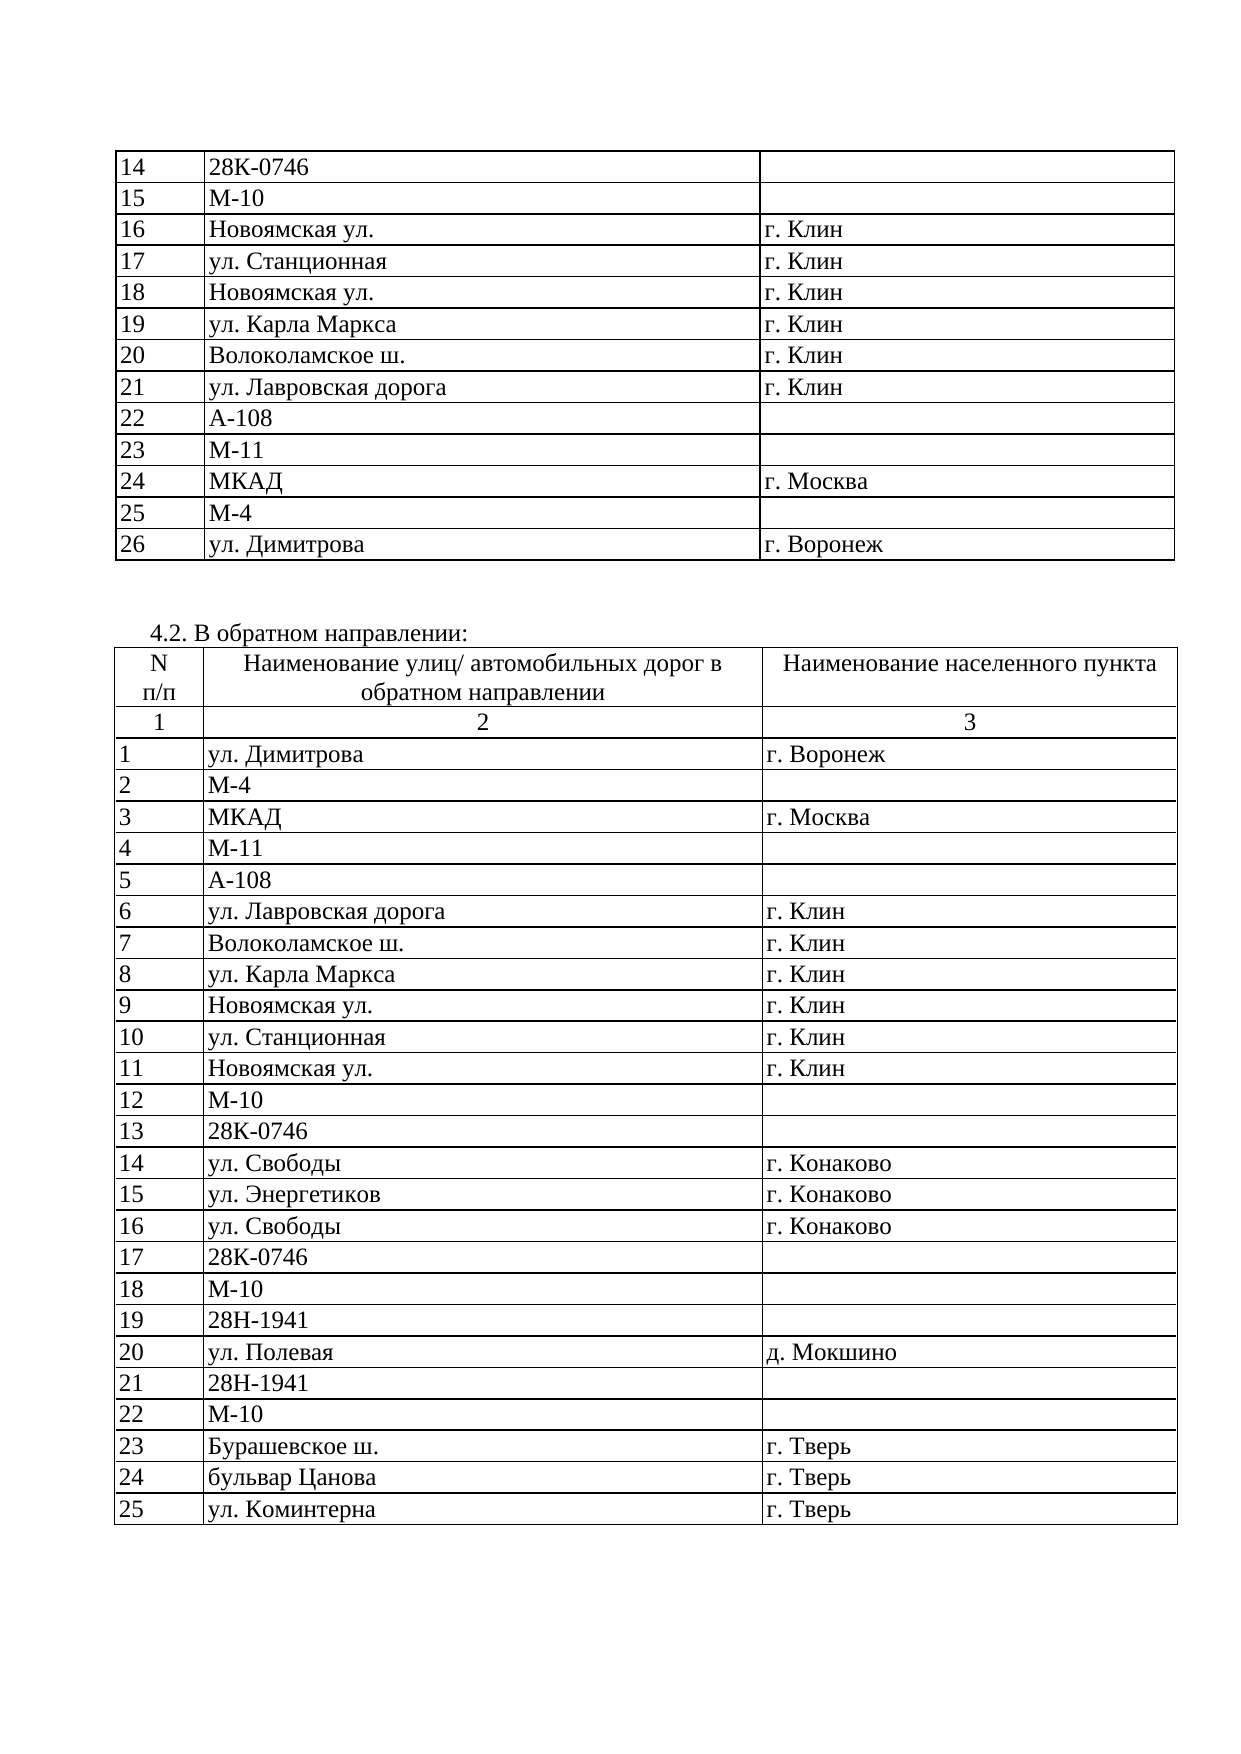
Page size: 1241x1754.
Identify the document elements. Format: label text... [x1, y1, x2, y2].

table_cell ул. Полевая [204, 1337, 762, 1366]
table_cell ул. Энергетиков [204, 1179, 762, 1209]
table_cell ул. Карла Маркса [205, 309, 759, 339]
table_cell 25 [115, 1493, 203, 1524]
table_cell ул. Коминтерна [204, 1494, 762, 1524]
table_cell Бурашевское ш. [204, 1431, 762, 1461]
table_cell 3 [763, 706, 1177, 737]
table_cell [763, 1241, 1177, 1272]
table_cell г. Воронеж [761, 529, 1174, 559]
table_cell д. Мокшино [763, 1335, 1177, 1366]
table_cell бульвар Цанова [204, 1462, 762, 1492]
table_cell 23 [117, 435, 204, 464]
table_cell 15 [115, 1179, 203, 1209]
table_cell г. Клин [763, 895, 1177, 926]
table_cell М-4 [205, 498, 759, 527]
table_cell [763, 832, 1177, 863]
table_cell ул. Свободы [204, 1211, 762, 1241]
table_cell МКАД [205, 466, 759, 496]
table_cell [763, 1366, 1177, 1398]
table_cell ул. Станционная [205, 246, 759, 276]
table_cell 20 [117, 340, 204, 370]
table_cell 6 [115, 896, 203, 926]
text 4.2. В обратном направлении: [150, 618, 1090, 647]
table_cell 28Н-1941 [204, 1368, 762, 1398]
table_cell г. Клин [763, 926, 1177, 957]
table_header Наименование улиц/ автомобильных дорог в обратном направлении [204, 648, 762, 706]
table_cell [761, 152, 1174, 181]
table_cell М-11 [205, 435, 759, 464]
table_cell ул. Станционная [204, 1022, 762, 1052]
table_cell 7 [115, 927, 203, 957]
table_cell 18 [115, 1273, 203, 1303]
table_cell 5 [115, 864, 203, 894]
table_cell 21 [117, 372, 204, 402]
table_cell А-108 [204, 865, 762, 894]
table_cell [761, 403, 1174, 433]
table_cell М-10 [204, 1085, 762, 1115]
table_cell 28К-0746 [205, 152, 759, 181]
table_cell г. Клин [763, 989, 1177, 1020]
table_cell Волоколамское ш. [205, 340, 759, 370]
table_cell [763, 1304, 1177, 1335]
table_cell 1 [115, 707, 203, 737]
table_cell г. Клин [761, 372, 1174, 402]
table_cell ул. Карла Маркса [204, 959, 762, 989]
table_cell 4 [115, 833, 203, 863]
table_cell г. Клин [763, 958, 1177, 989]
table_cell 12 [115, 1084, 203, 1115]
table_cell 10 [115, 1021, 203, 1052]
table_cell 11 [115, 1053, 203, 1083]
table_cell г. Тверь [763, 1429, 1177, 1461]
table_cell 8 [115, 959, 203, 989]
table_cell 20 [115, 1336, 203, 1366]
table_cell [763, 769, 1177, 800]
table_cell ул. Лавровская дорога [204, 896, 762, 926]
table_cell г. Конаково [763, 1146, 1177, 1178]
table_cell 9 [115, 990, 203, 1020]
table_cell 2 [204, 707, 762, 737]
table_cell Волоколамское ш. [204, 928, 762, 957]
table_cell г. Конаково [763, 1209, 1177, 1241]
table_cell МКАД [204, 802, 762, 832]
table_cell ул. Свободы [204, 1148, 762, 1178]
table_cell 28К-0746 [204, 1242, 762, 1272]
table_cell г. Воронеж [763, 737, 1177, 769]
table_cell г. Клин [761, 277, 1174, 307]
table_cell г. Клин [761, 215, 1174, 244]
table_cell [763, 863, 1177, 894]
table_cell г. Тверь [763, 1492, 1177, 1524]
table_cell 14 [117, 152, 204, 181]
table_cell Новоямская ул. [204, 1053, 762, 1083]
table_cell ул. Димитрова [204, 739, 762, 769]
table_cell [761, 183, 1174, 213]
table_cell г. Клин [763, 1052, 1177, 1083]
table_cell 15 [117, 183, 204, 213]
table_cell 26 [117, 529, 204, 559]
table_cell ул. Лавровская дорога [205, 372, 759, 402]
table_cell М-10 [204, 1400, 762, 1429]
table_cell 24 [115, 1462, 203, 1492]
table_cell г. Москва [763, 800, 1177, 832]
table_cell М-11 [204, 833, 762, 863]
table_cell 13 [115, 1116, 203, 1146]
table_cell [761, 498, 1174, 527]
table_cell г. Клин [761, 340, 1174, 370]
table_cell М-10 [204, 1274, 762, 1303]
table_cell г. Конаково [763, 1178, 1177, 1209]
table_cell 22 [117, 403, 204, 433]
table_cell 17 [117, 246, 204, 276]
table_cell 18 [117, 277, 204, 307]
table_cell [763, 1083, 1177, 1115]
table_cell г. Клин [761, 246, 1174, 276]
table_cell [763, 1398, 1177, 1429]
table_cell 23 [115, 1430, 203, 1461]
table_cell 19 [115, 1305, 203, 1335]
table_cell 16 [115, 1210, 203, 1241]
table_header Наименование населенного пункта [763, 648, 1177, 706]
table_cell А-108 [205, 403, 759, 433]
table_cell Новоямская ул. [205, 277, 759, 307]
table_cell [761, 435, 1174, 464]
table_cell [763, 1272, 1177, 1303]
table_cell 3 [115, 801, 203, 832]
table_cell 28К-0746 [204, 1116, 762, 1146]
table_header N п/п [115, 648, 203, 706]
table_cell 16 [117, 215, 204, 244]
table_cell 1 [115, 738, 203, 769]
table_cell Новоямская ул. [204, 991, 762, 1020]
table_cell Новоямская ул. [205, 215, 759, 244]
table_cell 28Н-1941 [204, 1305, 762, 1335]
table_cell 22 [115, 1399, 203, 1429]
table_cell 25 [117, 498, 204, 527]
table_cell г. Тверь [763, 1461, 1177, 1492]
table_cell 19 [117, 309, 204, 339]
table_cell 14 [115, 1147, 203, 1178]
table_cell [763, 1115, 1177, 1146]
table_cell М-4 [204, 770, 762, 800]
table_cell ул. Димитрова [205, 529, 759, 559]
table_cell г. Клин [761, 309, 1174, 339]
table_cell г. Москва [761, 466, 1174, 496]
table_cell 17 [115, 1242, 203, 1272]
table_cell 24 [117, 466, 204, 496]
table_cell 2 [115, 770, 203, 800]
table_cell 21 [115, 1368, 203, 1398]
table_cell М-10 [205, 183, 759, 213]
table_cell г. Клин [763, 1020, 1177, 1052]
